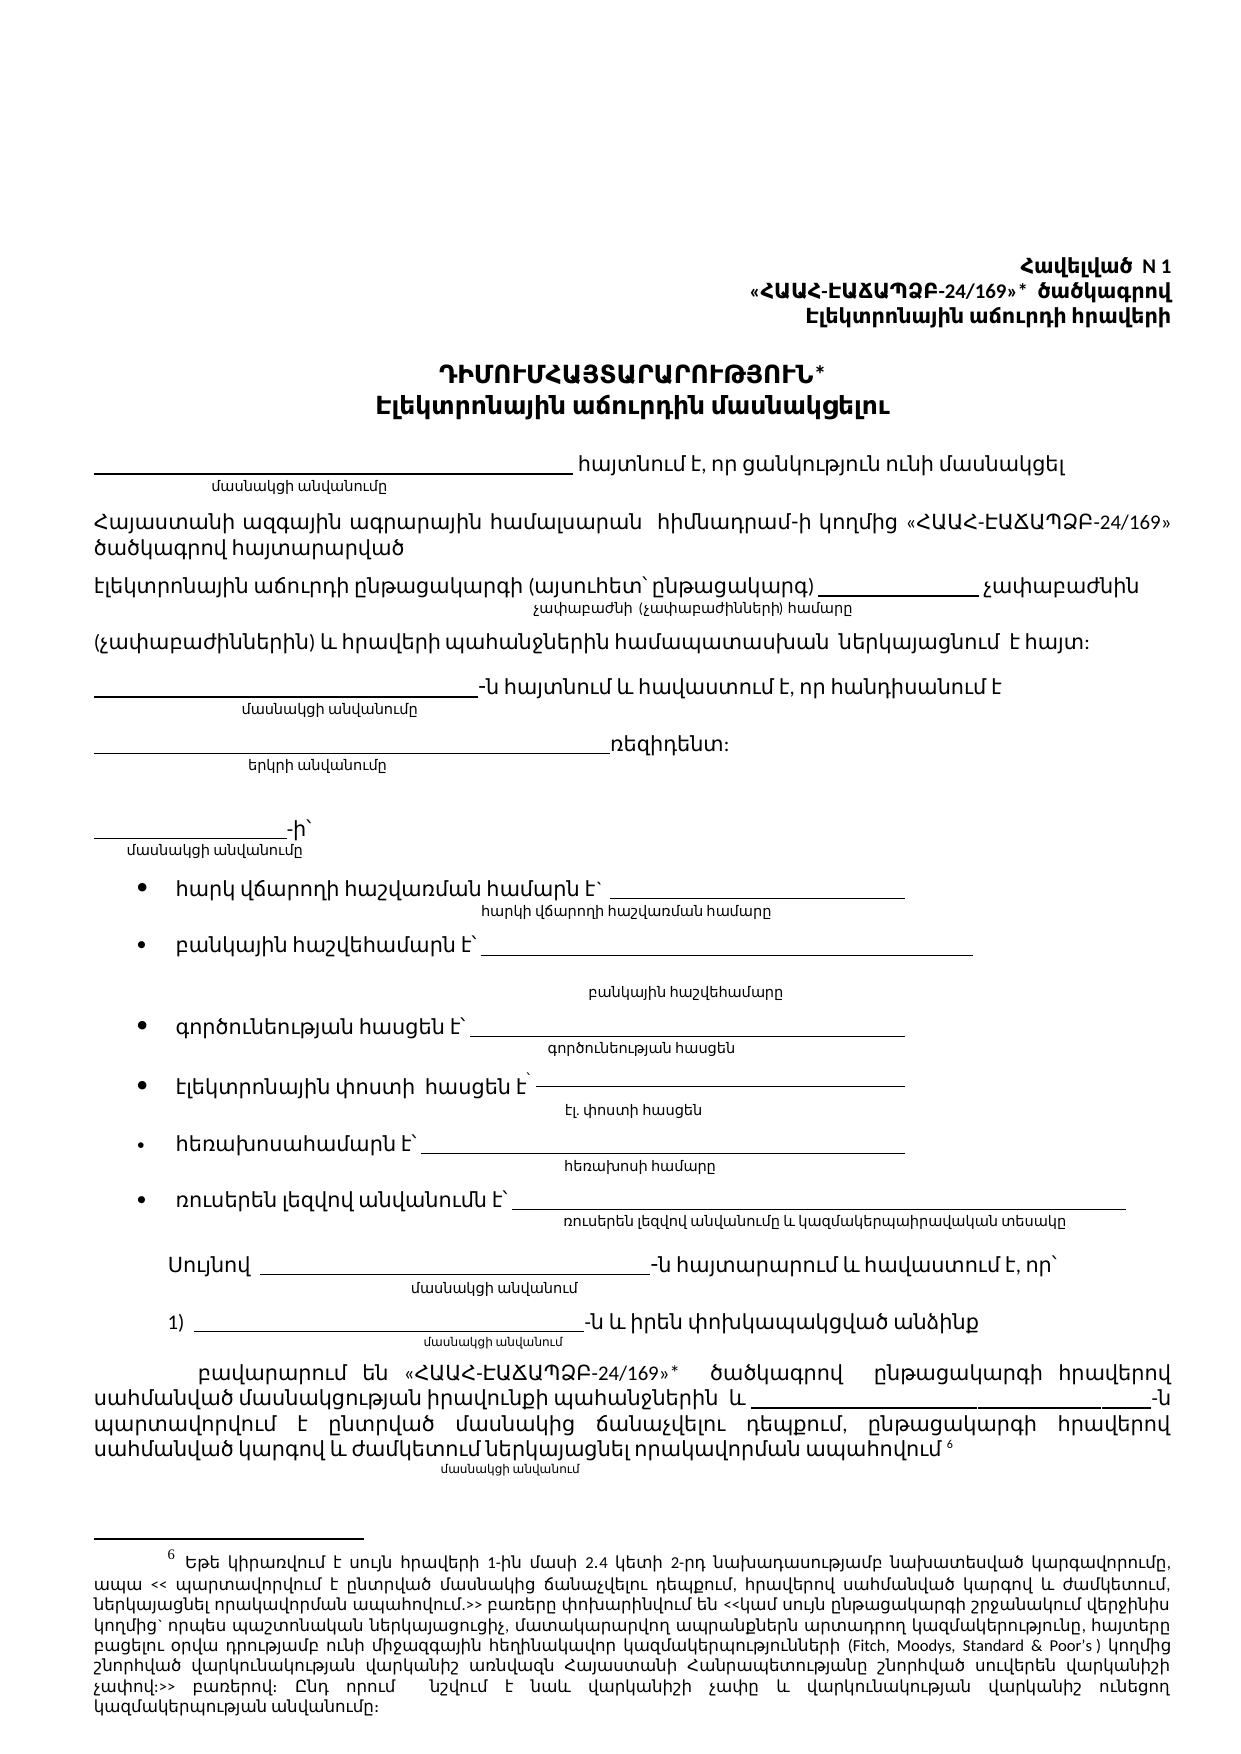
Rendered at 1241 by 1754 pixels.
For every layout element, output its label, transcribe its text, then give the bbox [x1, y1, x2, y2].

list հեռախոսահամարն է՝ [138, 1131, 1171, 1157]
text ռուսերեն լեզվով անվանումը և կազմակերպաիրավական տեսակը [94, 1213, 1171, 1243]
text Հայաստանի ազգային ագրարային համալսարան հիմնադրամ -ի կողմից «ՀԱԱՀ-ԷԱՃԱՊՁԲ-24/169» ծածկագրով հայտարարված [94, 507, 1171, 561]
list բանկային հաշվեհամարն է՝ [138, 933, 1171, 983]
text -ն հայտնում և հավաստում է, որ հանդիսանում է [94, 670, 1171, 701]
text հայտնում է, որ ցանկություն ունի մասնակցել [94, 451, 1171, 477]
text մասնակցի անվանում [94, 1279, 1171, 1309]
text էլ. փոստի հասցեն [94, 1101, 1171, 1131]
text մասնակցի անվանումը [94, 477, 1171, 507]
text -ի՝ [94, 816, 1171, 841]
text «ՀԱԱՀ-ԷԱՃԱՊՁԲ-24/169»* ծածկագրով [94, 278, 1171, 304]
text Հավելված N 1 [94, 253, 1171, 278]
subtitle Էլեկտրոնային աճուրդին մասնակցելու [94, 390, 1171, 421]
text մասնակցի անվանում [94, 1335, 1171, 1360]
text (չափաբաժիններին) և հրավերի պահանջներին համապատասխան ներկայացնում է հայտ: [94, 629, 1171, 655]
list ռուսերեն լեզվով անվանումն է՝ [138, 1187, 1171, 1213]
text հարկի վճարողի հաշվառման համարը [94, 902, 1171, 933]
text 1) -ն և իրեն փոխկապակցված անձինք [94, 1309, 1171, 1335]
text բավարարում են «ՀԱԱՀ-ԷԱՃԱՊՁԲ-24/169»* ծածկագրով ընթացակարգի հրավերով սահմանված մասնակցության իրավունքի պահանջներին և -ն պարտավորվում է ընտրված մասնակից ճանաչվելու դեպքում, ընթացակարգի հրավերով սահմանված կարգով և ժամկետում ներկայացնել որակավորման ապահովում [94, 1360, 1171, 1462]
text գործունեության հասցեն [94, 1040, 1171, 1070]
text հեռախոսի համարը [462, 1157, 1171, 1187]
text մասնակցի անվանումը [94, 841, 1171, 872]
text մասնակցի անվանում [94, 1462, 1171, 1487]
text ռեզիդենտ: [94, 731, 1171, 756]
text երկրի անվանումը [94, 756, 1171, 787]
text բանկային հաշվեհամարը [94, 983, 1171, 1014]
text մասնակցի անվանումը [94, 701, 1171, 731]
text Էլեկտրոնային աճուրդի հրավերի [94, 304, 1171, 329]
text էլեկտրոնային աճուրդի ընթացակարգի (այսուհետ՝ ընթացակարգ) չափաբաժնին [94, 573, 1171, 599]
list էլեկտրոնային փոստի հասցեն է՝ [138, 1070, 1171, 1101]
text Սույնով -ն հայտարարում և հավաստում է, որ՝ [94, 1248, 1171, 1279]
list գործունեության հասցեն է՝ [138, 1014, 1171, 1040]
text չափաբաժնի (չափաբաժինների) համարը [94, 599, 1171, 629]
text ԴԻՄՈՒՄՀԱՅՏԱՐԱՐՈՒԹՅՈՒՆ* [94, 360, 1171, 390]
list հարկ վճարողի հաշվառման համարն է` [138, 872, 1171, 902]
